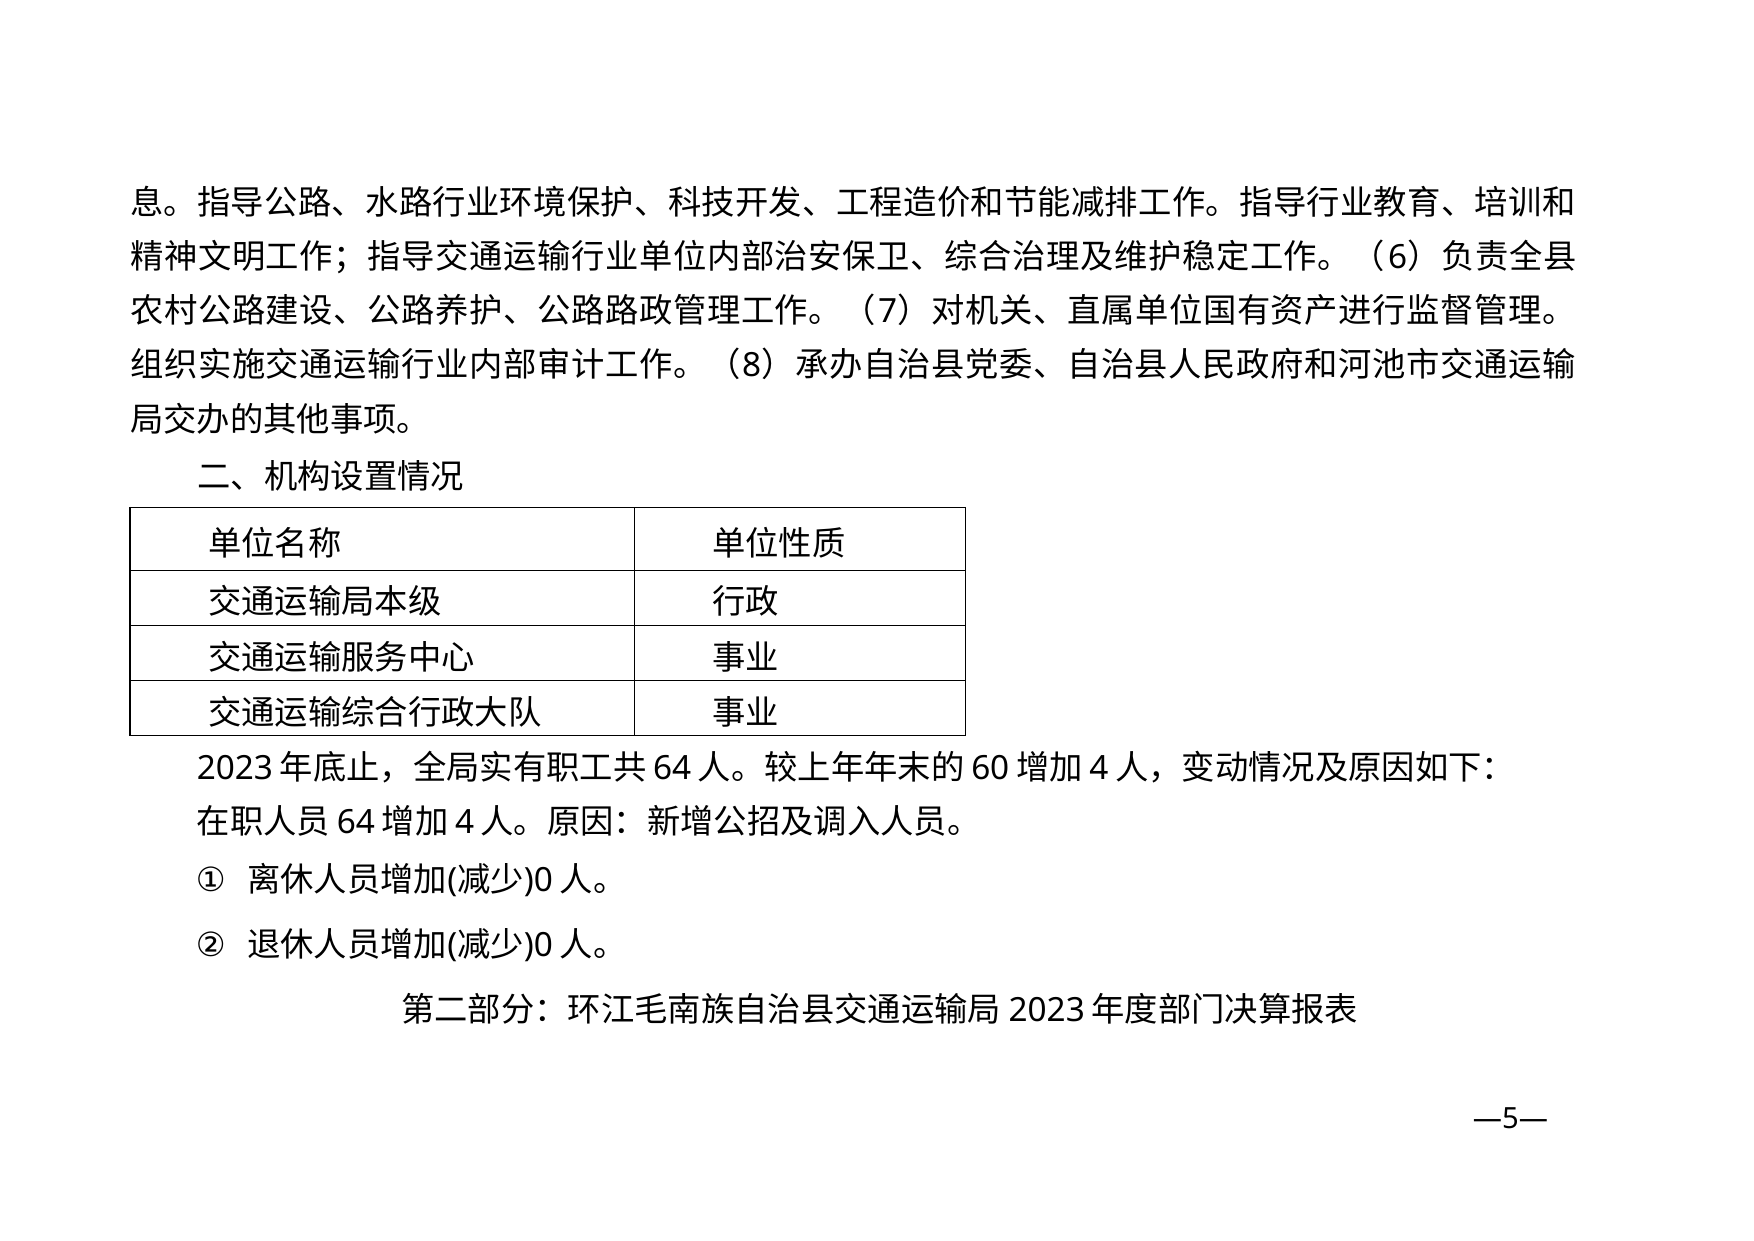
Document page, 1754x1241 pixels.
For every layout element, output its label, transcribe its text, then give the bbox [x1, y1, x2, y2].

table_header 单位名称 [131, 508, 634, 569]
list 离休人员增加(减少)0人。 [196, 844, 1577, 909]
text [130, 171, 1577, 442]
table_cell 交通运输综合行政大队 [131, 681, 634, 735]
table_cell 交通运输局本级 [131, 571, 634, 625]
table_header 单位性质 [635, 508, 965, 569]
text 2023年底止，全局实有职工共64人。较上年年末的60增加4人，变动情况及原因如下： [130, 736, 1577, 790]
table_cell 事业 [635, 626, 965, 680]
table_cell 交通运输服务中心 [131, 626, 634, 680]
text 第二部分：环江毛南族自治县交通运输局 2023年度部门决算报表 [130, 974, 1577, 1039]
table_cell 行政 [635, 571, 965, 625]
text 二、机构设置情况 [130, 442, 1577, 507]
list 退休人员增加(减少)0人。 [196, 909, 1577, 974]
text 在职人员64增加4人。原因：新增公招及调入人员。 [130, 790, 1577, 844]
table_cell 事业 [635, 681, 965, 735]
